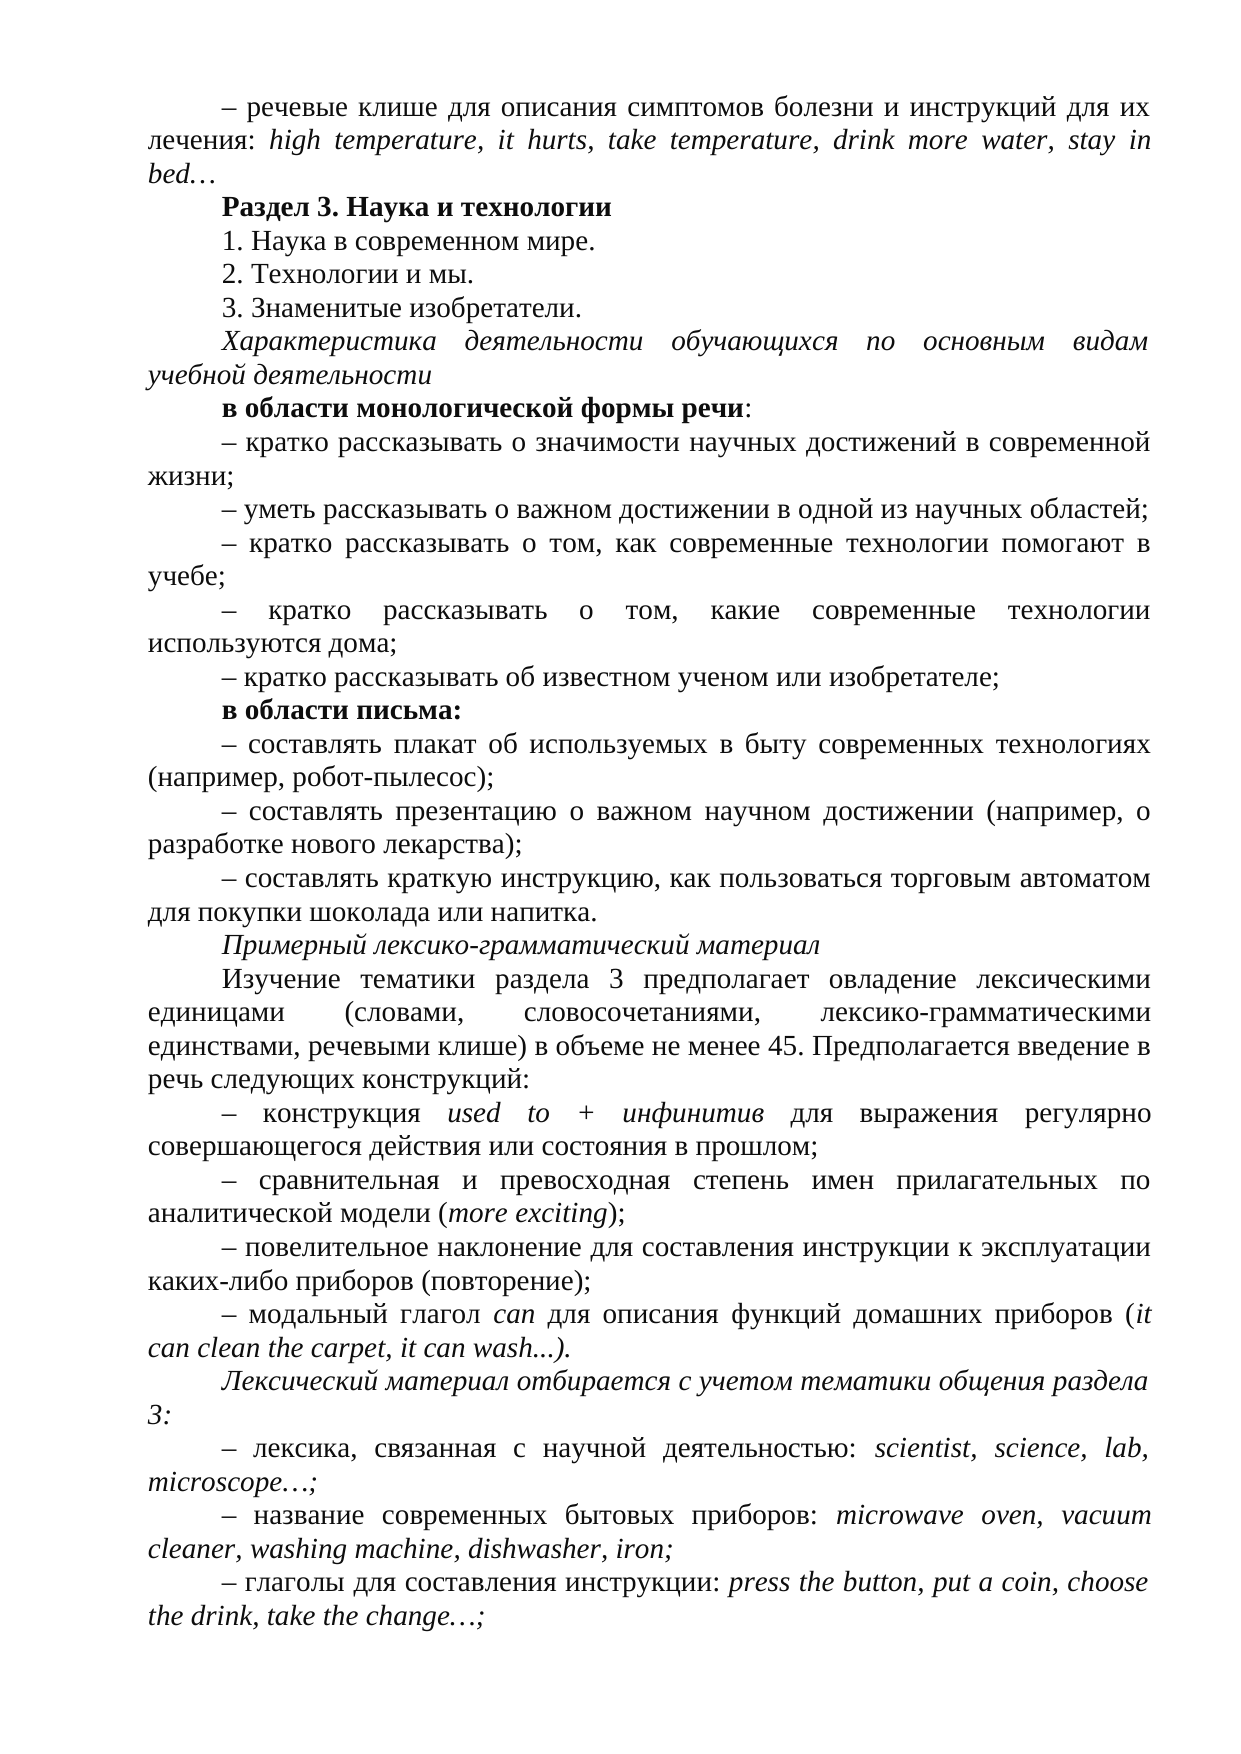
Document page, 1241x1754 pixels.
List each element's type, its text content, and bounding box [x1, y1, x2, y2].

text – повелительное наклонение для составления инструкции к эксплуатации каких-либо приборов (повторение); [148, 1229, 1152, 1296]
text Раздел 3. Наука и технологии [148, 189, 1152, 223]
text – сравнительная и превосходная степень имен прилагательных по аналитической модели (more exciting); [148, 1162, 1152, 1229]
text – кратко рассказывать о значимости научных достижений в современной жизни; [148, 424, 1152, 491]
text – конструкция used to + инфинитив для выражения регулярно совершающегося действия или состояния в прошлом; [148, 1095, 1152, 1162]
text – речевые клише для описания симптомов болезни и инструкций для их лечения: high temperature, it hurts, take temperature, drink more water, stay in bed… [148, 89, 1152, 189]
text – глаголы для составления инструкции: press the button, put a coin, choose the drink, take the change…; [148, 1564, 1152, 1632]
text – лексика, связанная с научной деятельностью: scientist, science, lab, microscope…; [148, 1430, 1152, 1497]
text Изучение тематики раздела 3 предполагает овладение лексическими единицами (словами, словосочетаниями, лексико-грамматическими единствами, речевыми клише) в объеме не менее 45. Предполагается введение в речь следующих конструкций: [148, 961, 1152, 1095]
text – составлять плакат об используемых в быту современных технологиях (например, робот-пылесос); [148, 726, 1152, 793]
text 2. Технологии и мы. [148, 256, 1152, 290]
text Примерный лексико-грамматический материал [148, 927, 1152, 961]
text Характеристика деятельности обучающихся по основным видам учебной деятельности [148, 323, 1152, 391]
text – модальный глагол can для описания функций домашних приборов (it can clean the carpet, it can wash...). [148, 1296, 1152, 1363]
text в области письма: [148, 692, 1152, 726]
text – кратко рассказывать о том, как современные технологии помогают в учебе; [148, 525, 1152, 592]
text – кратко рассказывать о том, какие современные технологии используются дома; [148, 592, 1152, 659]
text 3. Знаменитые изобретатели. [148, 290, 1152, 323]
text 1. Наука в современном мире. [148, 223, 1152, 256]
text – уметь рассказывать о важном достижении в одной из научных областей; [148, 491, 1152, 525]
text – составлять краткую инструкцию, как пользоваться торговым автоматом для покупки шоколада или напитка. [148, 860, 1152, 927]
text – составлять презентацию о важном научном достижении (например, о разработке нового лекарства); [148, 793, 1152, 860]
text в области монологической формы речи: [148, 391, 1152, 424]
text – кратко рассказывать об известном ученом или изобретателе; [148, 659, 1152, 692]
text Лексический материал отбирается с учетом тематики общения раздела 3: [148, 1363, 1152, 1430]
text – название современных бытовых приборов: microwave oven, vacuum cleaner, washing machine, dishwasher, iron; [148, 1497, 1152, 1564]
